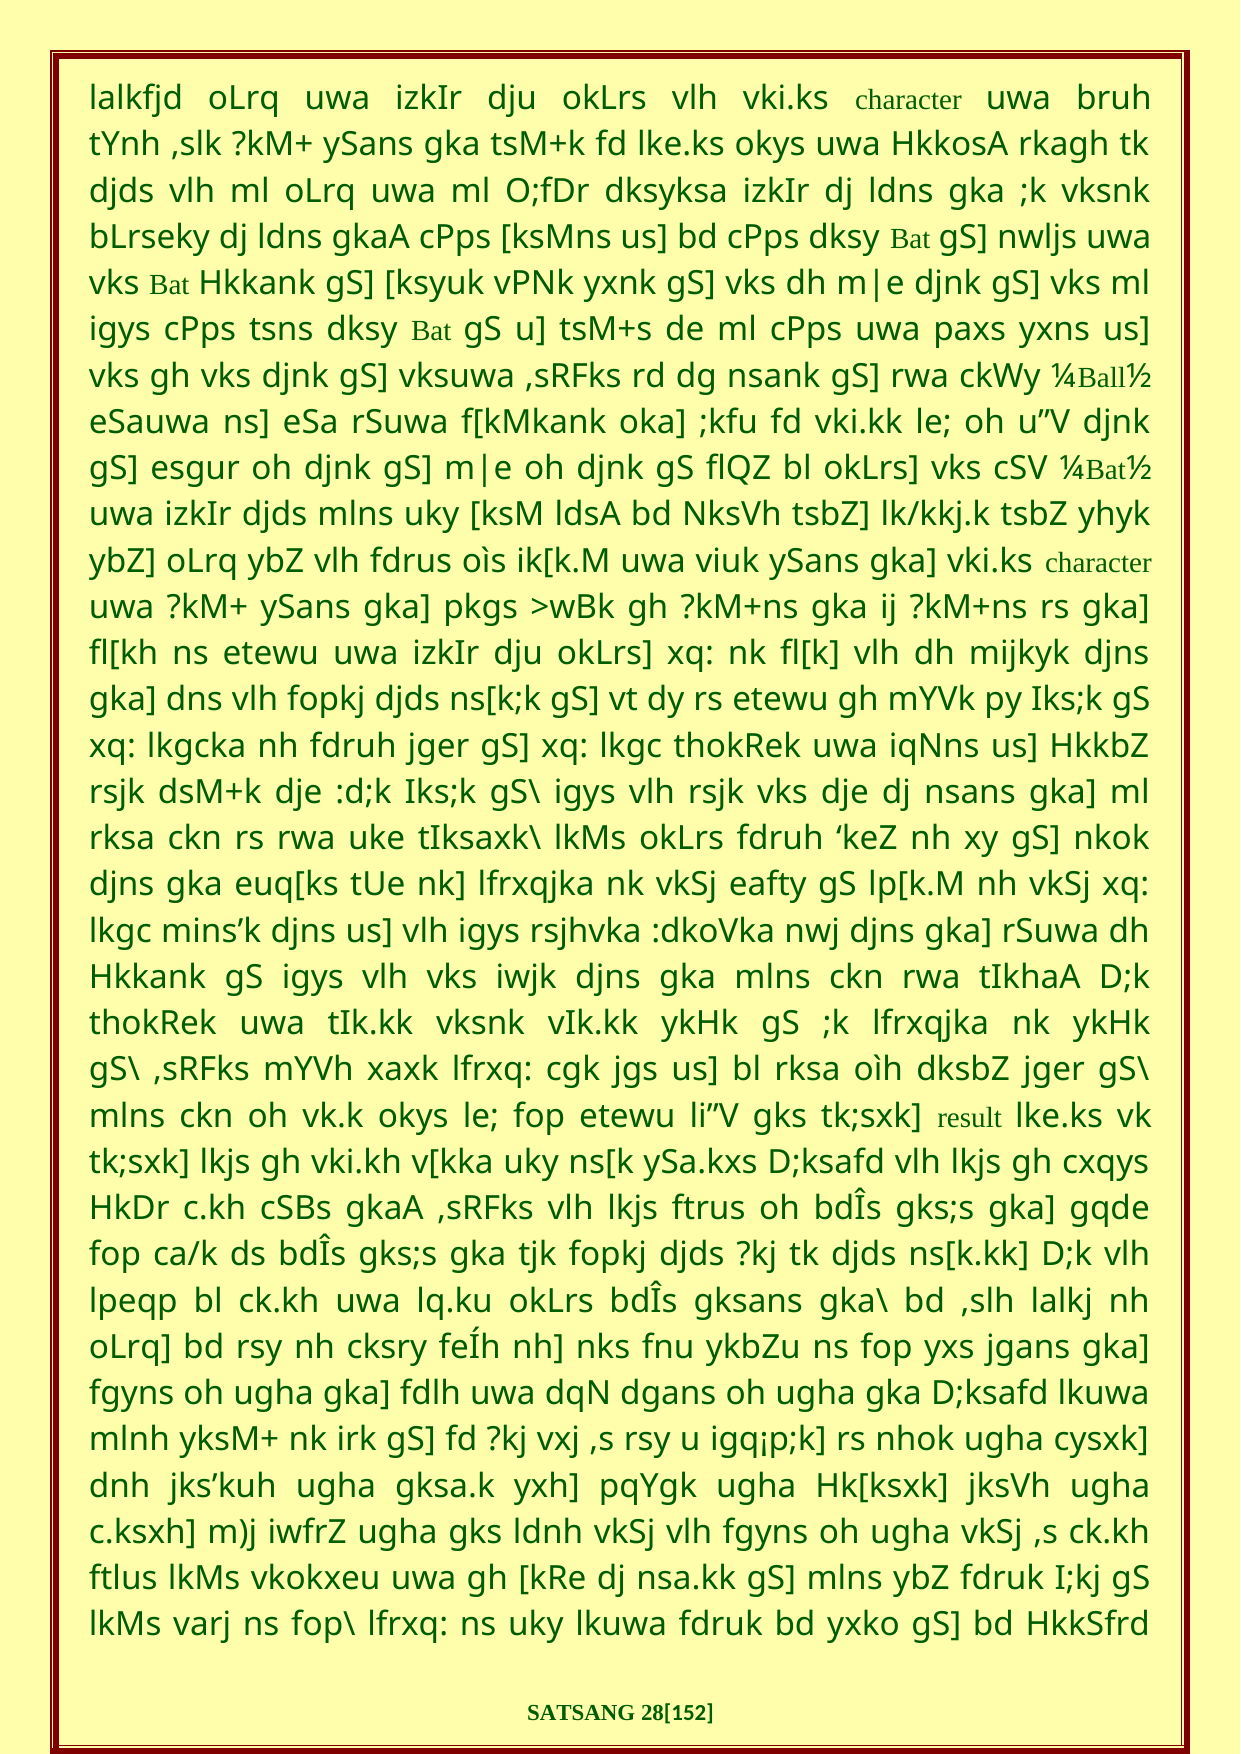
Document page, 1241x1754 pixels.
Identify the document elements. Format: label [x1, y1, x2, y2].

text [89, 74, 1152, 1646]
